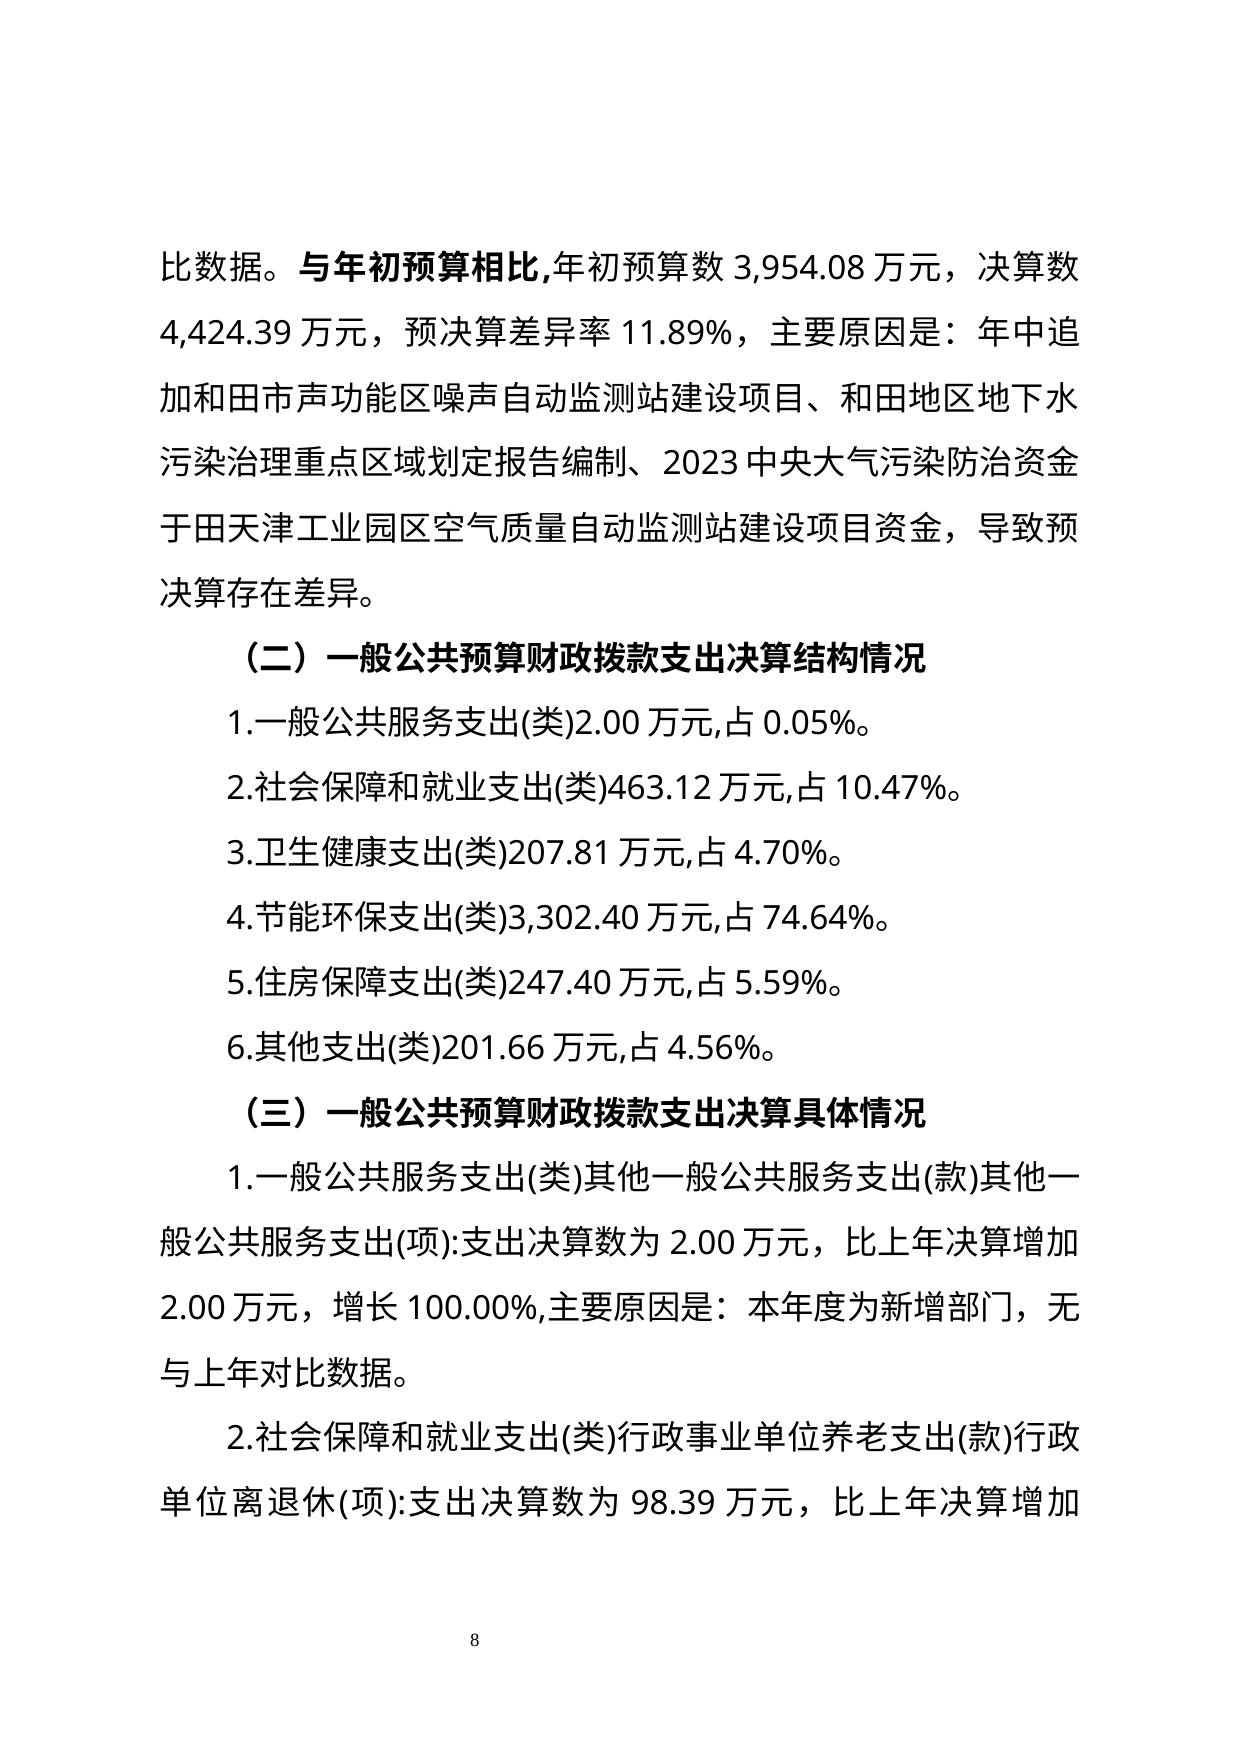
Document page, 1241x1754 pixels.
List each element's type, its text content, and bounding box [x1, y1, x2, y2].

text （三）一般公共预算财政拨款支出决算具体情况 [159, 1078, 1081, 1143]
text （二）一般公共预算财政拨款支出决算结构情况 [159, 623, 1081, 688]
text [159, 233, 1081, 623]
text 6.其他支出(类)201.66万元,占4.56%。 [159, 1013, 1081, 1078]
text 5.住房保障支出(类)247.40万元,占5.59%。 [159, 948, 1081, 1013]
text 4.节能环保支出(类)3,302.40万元,占74.64%。 [159, 883, 1081, 948]
text 2.社会保障和就业支出(类)463.12万元,占10.47%。 [159, 753, 1081, 818]
text 1.一般公共服务支出(类)2.00万元,占0.05%。 [159, 688, 1081, 753]
text 1.一般公共服务支出(类)其他一般公共服务支出(款)其他一般公共服务支出(项):支出决算数为2.00万元，比上年决算增加2.00万元，增长100.00%,主要原因是：本年度为新增部门，无与上年对比数据。 [159, 1143, 1081, 1403]
text 3.卫生健康支出(类)207.81万元,占4.70%。 [159, 818, 1081, 883]
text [159, 1403, 1081, 1533]
